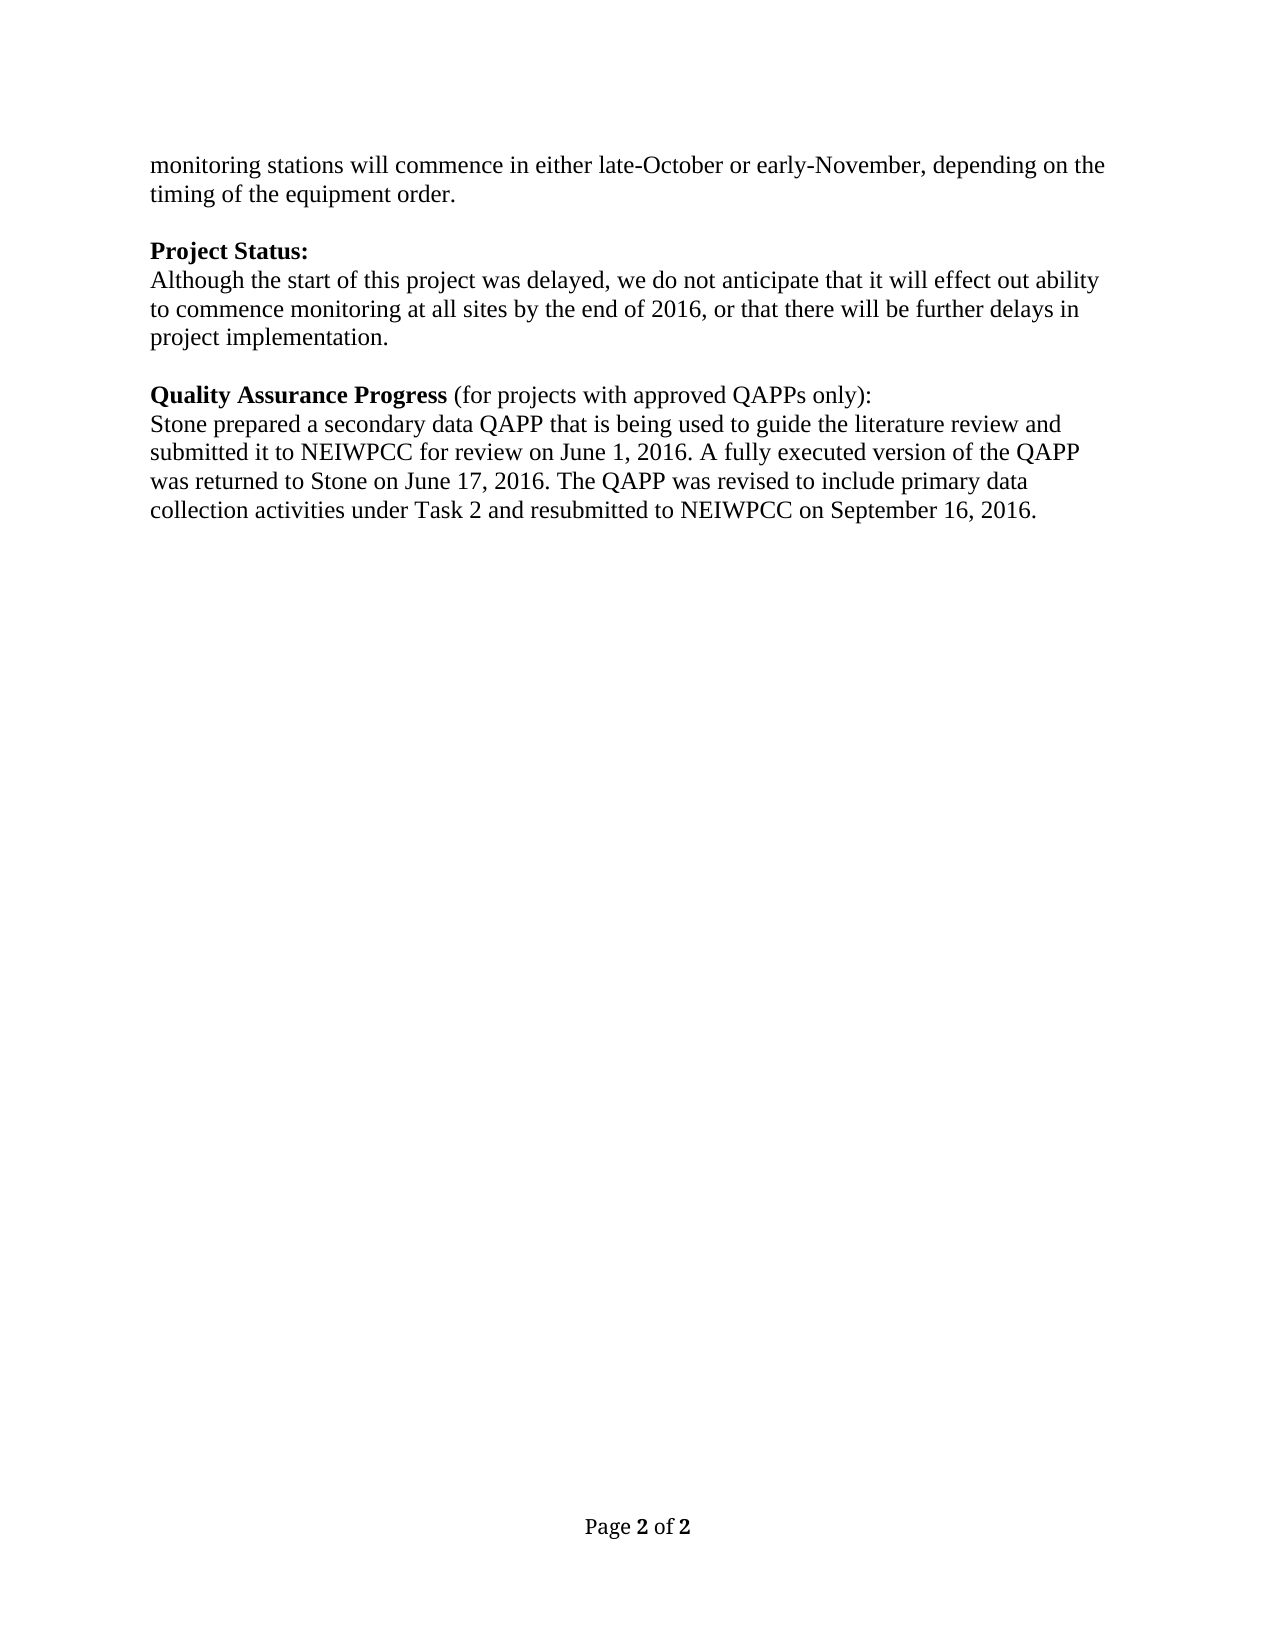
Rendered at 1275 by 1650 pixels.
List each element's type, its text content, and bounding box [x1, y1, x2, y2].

text Although the start of this project was delayed, we do not anticipate that it will effect out ability to commence monitoring at all sites by the end of 2016, or that there will be further delays in project implementation. [150, 265, 1125, 351]
text Stone prepared a secondary data QAPP that is being used to guide the literature review and submitted it to NEIWPCC for review on June 1, 2016. A fully executed version of the QAPP was returned to Stone on June 17, 2016. The QAPP was revised to include primary data collection activities under Task 2 and resubmitted to NEIWPCC on September 16, 2016. [150, 409, 1125, 524]
text Quality Assurance Progress (for projects with approved QAPPs only): [150, 380, 1125, 409]
text Project Status: [150, 236, 1125, 265]
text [150, 150, 1125, 207]
